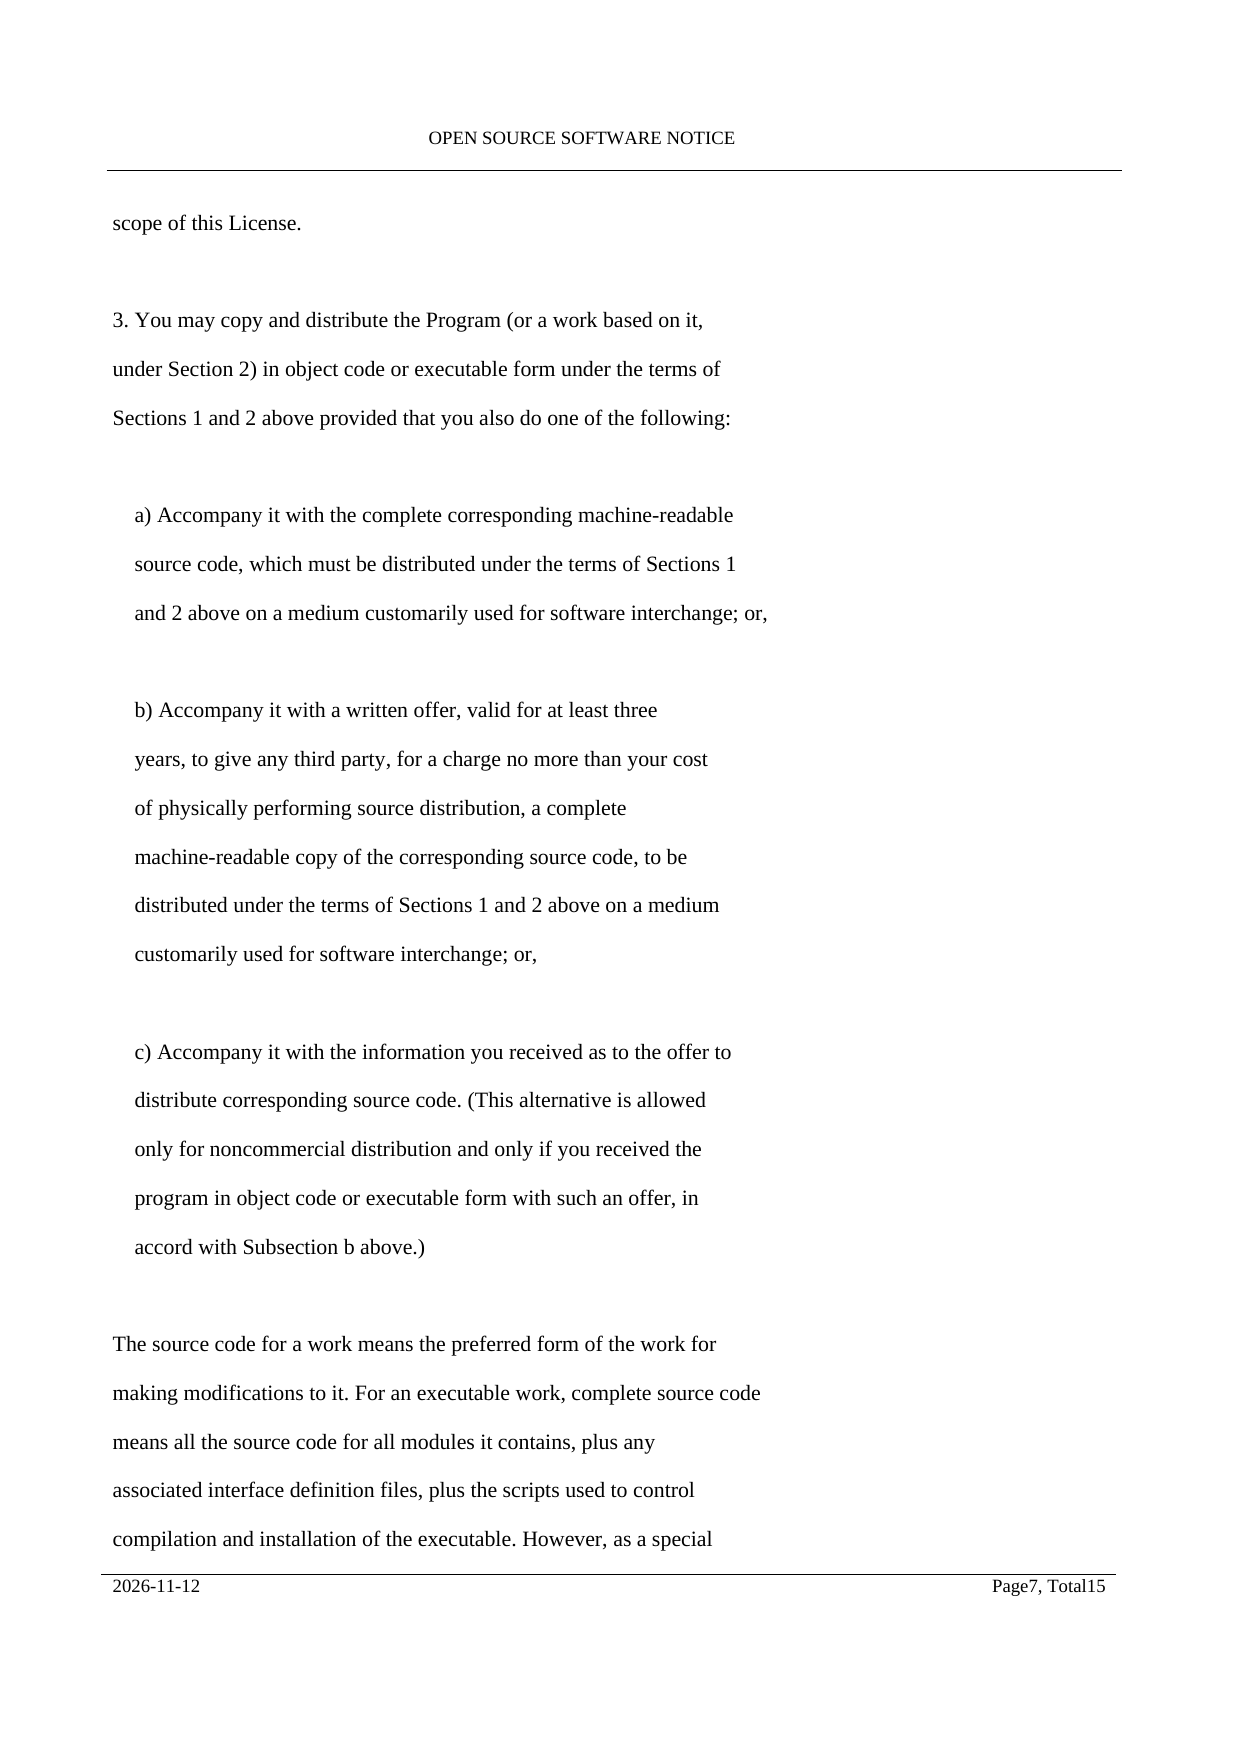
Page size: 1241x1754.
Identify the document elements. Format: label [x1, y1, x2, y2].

text [112, 206, 1128, 1555]
